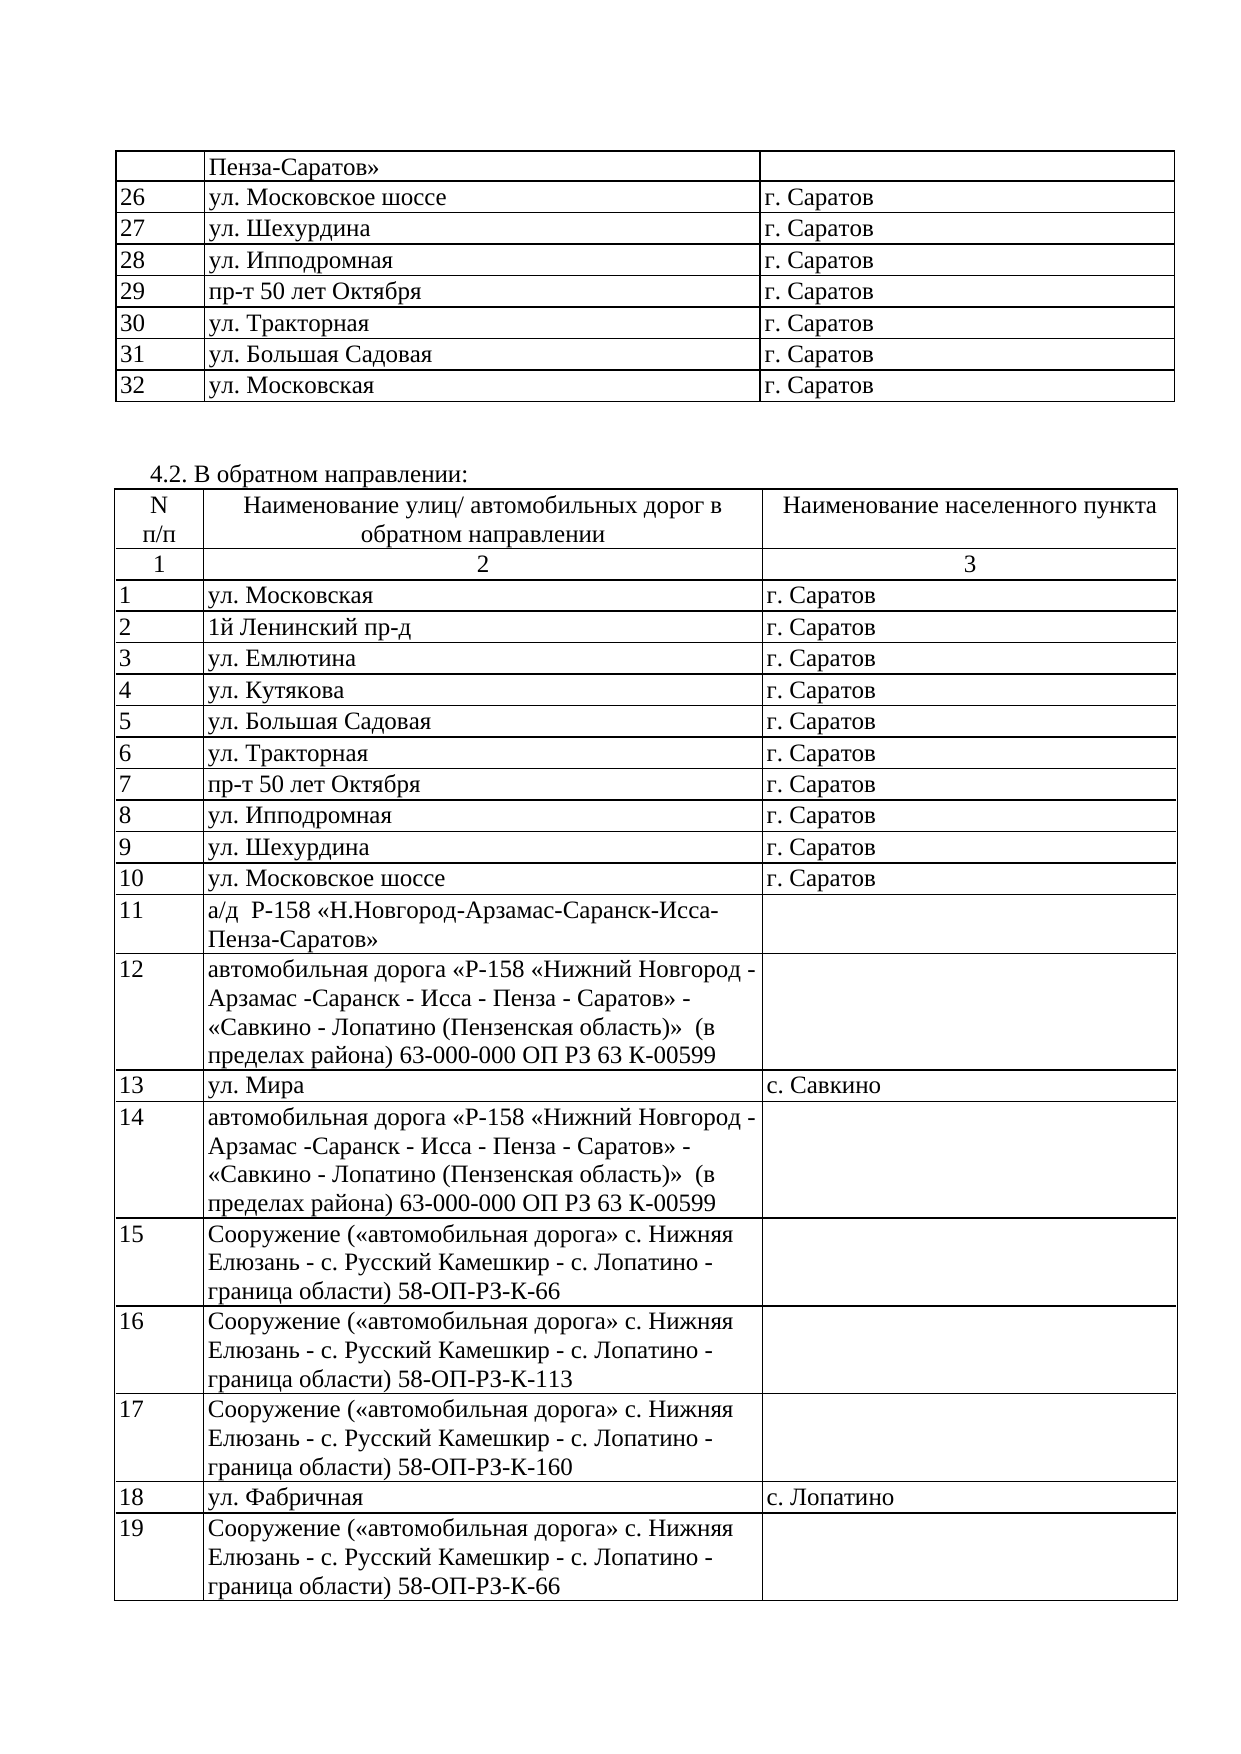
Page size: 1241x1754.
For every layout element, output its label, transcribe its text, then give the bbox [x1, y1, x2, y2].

table_cell г. Саратов [763, 831, 1177, 862]
table_cell 1й Ленинский пр-д [204, 612, 762, 642]
table_cell 3 [115, 643, 203, 673]
table_header Наименование населенного пункта [763, 490, 1177, 547]
table_cell ул. Емлютина [204, 643, 762, 673]
table_cell ул. Московская [204, 581, 762, 610]
table_cell 14 [115, 1102, 203, 1217]
table_cell г. Саратов [761, 213, 1174, 243]
table_cell 9 [115, 832, 203, 862]
table_cell 18 [115, 1482, 203, 1512]
table_cell автомобильная дорога «Р-158 «Нижний Новгород - Арзамас -Саранск - Исса - Пенза - Саратов» - «Савкино - Лопатино (Пензенская область)» (в пределах района) 63-000-000 ОП РЗ 63 К-00599 [204, 1102, 762, 1217]
table_cell ул. Московская [205, 371, 759, 401]
table_cell 1 [115, 580, 203, 610]
table_cell Сооружение («автомобильная дорога» с. Нижняя Елюзань - с. Русский Камешкир - с. Лопатино - граница области) 58-ОП-РЗ-К-66 [204, 1514, 762, 1600]
table_cell с. Лопатино [763, 1481, 1177, 1512]
table_cell ул. Шехурдина [205, 213, 759, 243]
table_cell г. Саратов [761, 276, 1174, 306]
table_cell Сооружение («автомобильная дорога» с. Нижняя Елюзань - с. Русский Камешкир - с. Лопатино - граница области) 58-ОП-РЗ-К-113 [204, 1307, 762, 1393]
table_header Наименование улиц/ автомобильных дорог в обратном направлении [204, 490, 762, 547]
table_cell г. Саратов [763, 862, 1177, 893]
table_cell ул. Шехурдина [204, 832, 762, 862]
table_cell 29 [117, 276, 204, 306]
table_cell 11 [115, 895, 203, 952]
table_cell а/д Р-158 «Н.Новгород-Арзамас-Саранск-Исса-Пенза-Саратов» [204, 895, 762, 952]
table_cell г. Саратов [761, 182, 1174, 212]
table_cell ул. Мира [204, 1071, 762, 1101]
table_cell 16 [115, 1306, 203, 1393]
table_cell г. Саратов [761, 339, 1174, 369]
table_cell 1 [115, 549, 203, 579]
table_cell с. Савкино [763, 1069, 1177, 1101]
table_cell пр-т 50 лет Октября [205, 276, 759, 306]
table_cell г. Саратов [763, 673, 1177, 705]
table_cell ул. Ипподромная [205, 245, 759, 275]
table_cell г. Саратов [763, 579, 1177, 610]
table_cell г. Саратов [763, 768, 1177, 799]
table_cell [761, 152, 1174, 180]
table_cell ул. Фабричная [204, 1482, 762, 1512]
table_cell 32 [117, 371, 204, 401]
table_cell автомобильная дорога «Р-158 «Нижний Новгород - Арзамас -Саранск - Исса - Пенза - Саратов» - «Савкино - Лопатино (Пензенская область)» (в пределах района) 63-000-000 ОП РЗ 63 К-00599 [204, 954, 762, 1069]
table_cell 31 [117, 339, 204, 369]
table_header N п/п [115, 490, 203, 547]
table_cell ул. Кутякова [204, 675, 762, 705]
table_cell г. Саратов [763, 705, 1177, 736]
table_cell пр-т 50 лет Октября [204, 769, 762, 799]
table_cell г. Саратов [763, 799, 1177, 831]
table_cell 17 [115, 1394, 203, 1481]
table_cell [763, 1393, 1177, 1481]
table_cell [763, 1217, 1177, 1305]
table_cell г. Саратов [761, 245, 1174, 275]
table_cell [763, 1101, 1177, 1217]
table_cell 12 [115, 954, 203, 1069]
table_cell 19 [115, 1513, 203, 1600]
table_cell 2 [204, 549, 762, 579]
table_cell г. Саратов [761, 371, 1174, 401]
table_cell [763, 1305, 1177, 1393]
table_cell 27 [117, 213, 204, 243]
table_cell [763, 894, 1177, 952]
table_cell 13 [115, 1070, 203, 1101]
table_cell г. Саратов [763, 642, 1177, 673]
table_cell 3 [763, 548, 1177, 579]
table_cell ул. Ипподромная [204, 801, 762, 831]
table_cell ул. Московское шоссе [205, 182, 759, 212]
table_cell [763, 953, 1177, 1069]
table_cell 25 [117, 152, 204, 180]
table_cell ул. Московское шоссе [204, 864, 762, 893]
table_cell 15 [115, 1218, 203, 1305]
table_cell 4 [115, 674, 203, 705]
table_cell 26 [117, 182, 204, 212]
table_cell 5 [115, 706, 203, 736]
table_cell 7 [115, 769, 203, 799]
table_cell 6 [115, 737, 203, 768]
table_cell г. Саратов [761, 308, 1174, 338]
table_cell г. Саратов [763, 610, 1177, 642]
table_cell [204, 1394, 762, 1481]
text 4.2. В обратном направлении: [150, 459, 1090, 488]
table_cell ул. Большая Садовая [205, 339, 759, 369]
table_cell ул. Большая Садовая [204, 706, 762, 736]
table_cell 30 [117, 308, 204, 338]
table_cell [763, 1512, 1177, 1600]
table_cell 2 [115, 611, 203, 642]
table_cell г. Саратов [763, 736, 1177, 768]
table_cell 28 [117, 245, 204, 275]
table_cell Сооружение («автомобильная дорога» с. Нижняя Елюзань - с. Русский Камешкир - с. Лопатино - граница области) 58-ОП-РЗ-К-66 [204, 1219, 762, 1305]
table_cell 8 [115, 800, 203, 831]
table_cell 10 [115, 863, 203, 893]
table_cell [205, 152, 759, 180]
table_cell ул. Тракторная [204, 738, 762, 768]
table_cell ул. Тракторная [205, 308, 759, 338]
